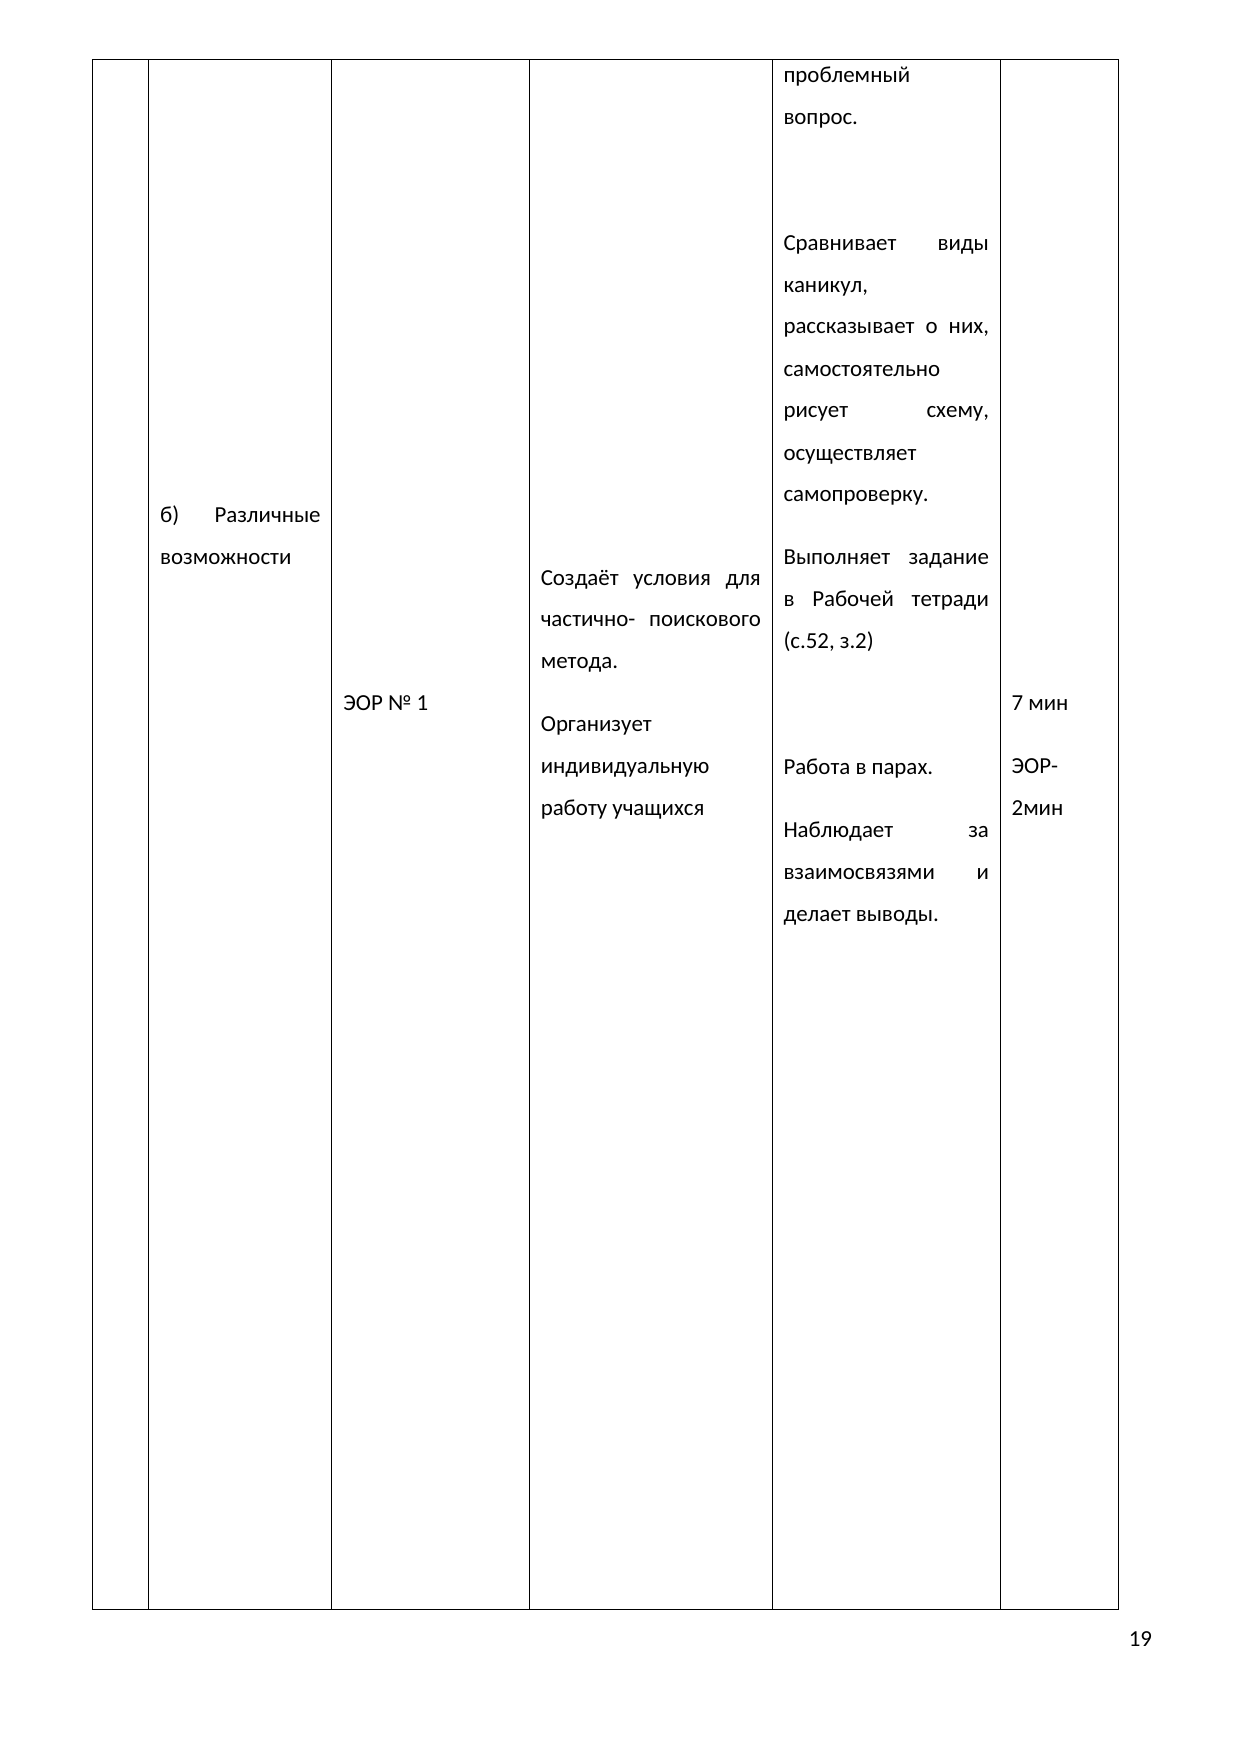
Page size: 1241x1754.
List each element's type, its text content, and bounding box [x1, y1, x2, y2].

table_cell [149, 60, 331, 1609]
table_cell 4 [93, 60, 148, 1609]
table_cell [1001, 60, 1118, 1609]
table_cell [530, 60, 772, 1609]
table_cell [773, 60, 1000, 1609]
table_cell ЭОР № 1 [332, 60, 529, 1609]
